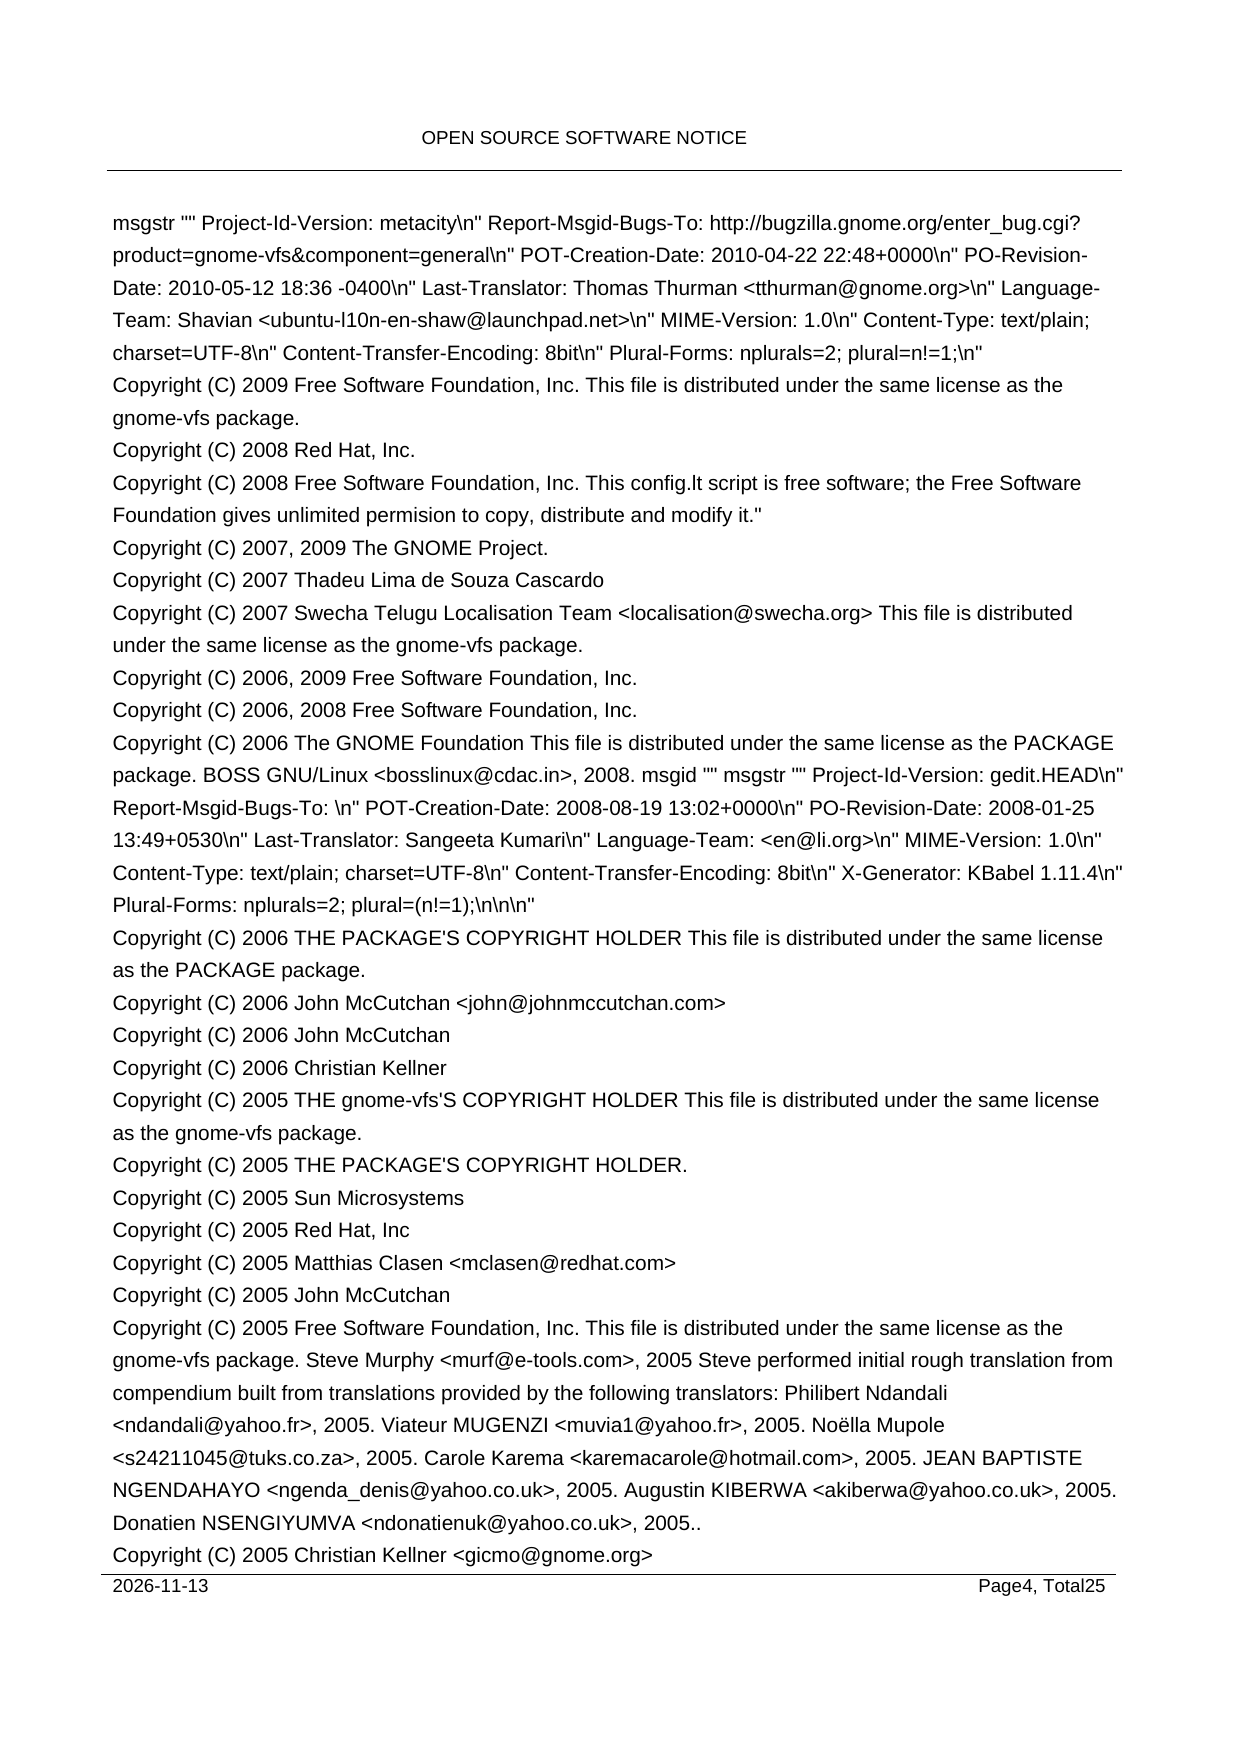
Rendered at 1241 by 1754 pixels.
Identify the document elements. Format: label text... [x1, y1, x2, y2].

text Copyright (C) 2007, 2009 The GNOME Project. [112, 531, 1128, 564]
text Copyright (C) 2006 John McCutchan [112, 1019, 1128, 1051]
text Copyright (C) 2005 THE PACKAGE'S COPYRIGHT HOLDER. [112, 1149, 1128, 1181]
text Copyright (C) 2005 Matthias Clasen <mclasen@redhat.com> [112, 1246, 1128, 1279]
text Copyright (C) 2005 THE gnome-vfs'S COPYRIGHT HOLDER This file is distributed under the same license as the gnome-vfs package. [112, 1084, 1128, 1149]
text Copyright (C) 2005 Red Hat, Inc [112, 1214, 1128, 1246]
text Copyright (C) 2005 John McCutchan [112, 1279, 1128, 1311]
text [112, 206, 1128, 369]
text Copyright (C) 2006 Christian Kellner [112, 1051, 1128, 1084]
text Copyright (C) 2006, 2008 Free Software Foundation, Inc. [112, 694, 1128, 726]
text Copyright (C) 2006 The GNOME Foundation This file is distributed under the same license as the PACKAGE package. BOSS GNU/Linux <bosslinux@cdac.in>, 2008. msgid "" msgstr "" Project-Id-Version: gedit.HEAD\n" Report-Msgid-Bugs-To: \n" POT-Creation-Date: 2008-08-19 13:02+0000\n" PO-Revision-Date: 2008-01-25 13:49+0530\n" Last-Translator: Sangeeta Kumari\n" Language-Team: <en@li.org>\n" MIME-Version: 1.0\n" Content-Type: text/plain; charset=UTF-8\n" Content-Transfer-Encoding: 8bit\n" X-Generator: KBabel 1.11.4\n" Plural-Forms: nplurals=2; plural=(n!=1);\n\n\n" [112, 726, 1128, 921]
text Copyright (C) 2007 Thadeu Lima de Souza Cascardo [112, 564, 1128, 596]
text Copyright (C) 2008 Free Software Foundation, Inc. This config.lt script is free software; the Free Software Foundation gives unlimited permision to copy, distribute and modify it." [112, 466, 1128, 531]
text Copyright (C) 2006 THE PACKAGE'S COPYRIGHT HOLDER This file is distributed under the same license as the PACKAGE package. [112, 921, 1128, 986]
text Copyright (C) 2005 Sun Microsystems [112, 1181, 1128, 1214]
text Copyright (C) 2008 Red Hat, Inc. [112, 434, 1128, 466]
text Copyright (C) 2007 Swecha Telugu Localisation Team <localisation@swecha.org> This file is distributed under the same license as the gnome-vfs package. [112, 596, 1128, 661]
text Copyright (C) 2006, 2009 Free Software Foundation, Inc. [112, 661, 1128, 694]
text Copyright (C) 2009 Free Software Foundation, Inc. This file is distributed under the same license as the gnome-vfs package. [112, 369, 1128, 434]
text Copyright (C) 2005 Free Software Foundation, Inc. This file is distributed under the same license as the gnome-vfs package. Steve Murphy <murf@e-tools.com>, 2005 Steve performed initial rough translation from compendium built from translations provided by the following translators: Philibert Ndandali <ndandali@yahoo.fr>, 2005. Viateur MUGENZI <muvia1@yahoo.fr>, 2005. Noëlla Mupole <s24211045@tuks.co.za>, 2005. Carole Karema <karemacarole@hotmail.com>, 2005. JEAN BAPTISTE NGENDAHAYO <ngenda_denis@yahoo.co.uk>, 2005. Augustin KIBERWA <akiberwa@yahoo.co.uk>, 2005. Donatien NSENGIYUMVA <ndonatienuk@yahoo.co.uk>, 2005.. [112, 1311, 1128, 1539]
text Copyright (C) 2006 John McCutchan <john@johnmccutchan.com> [112, 986, 1128, 1019]
text Copyright (C) 2005 Christian Kellner <gicmo@gnome.org> [112, 1539, 1128, 1571]
